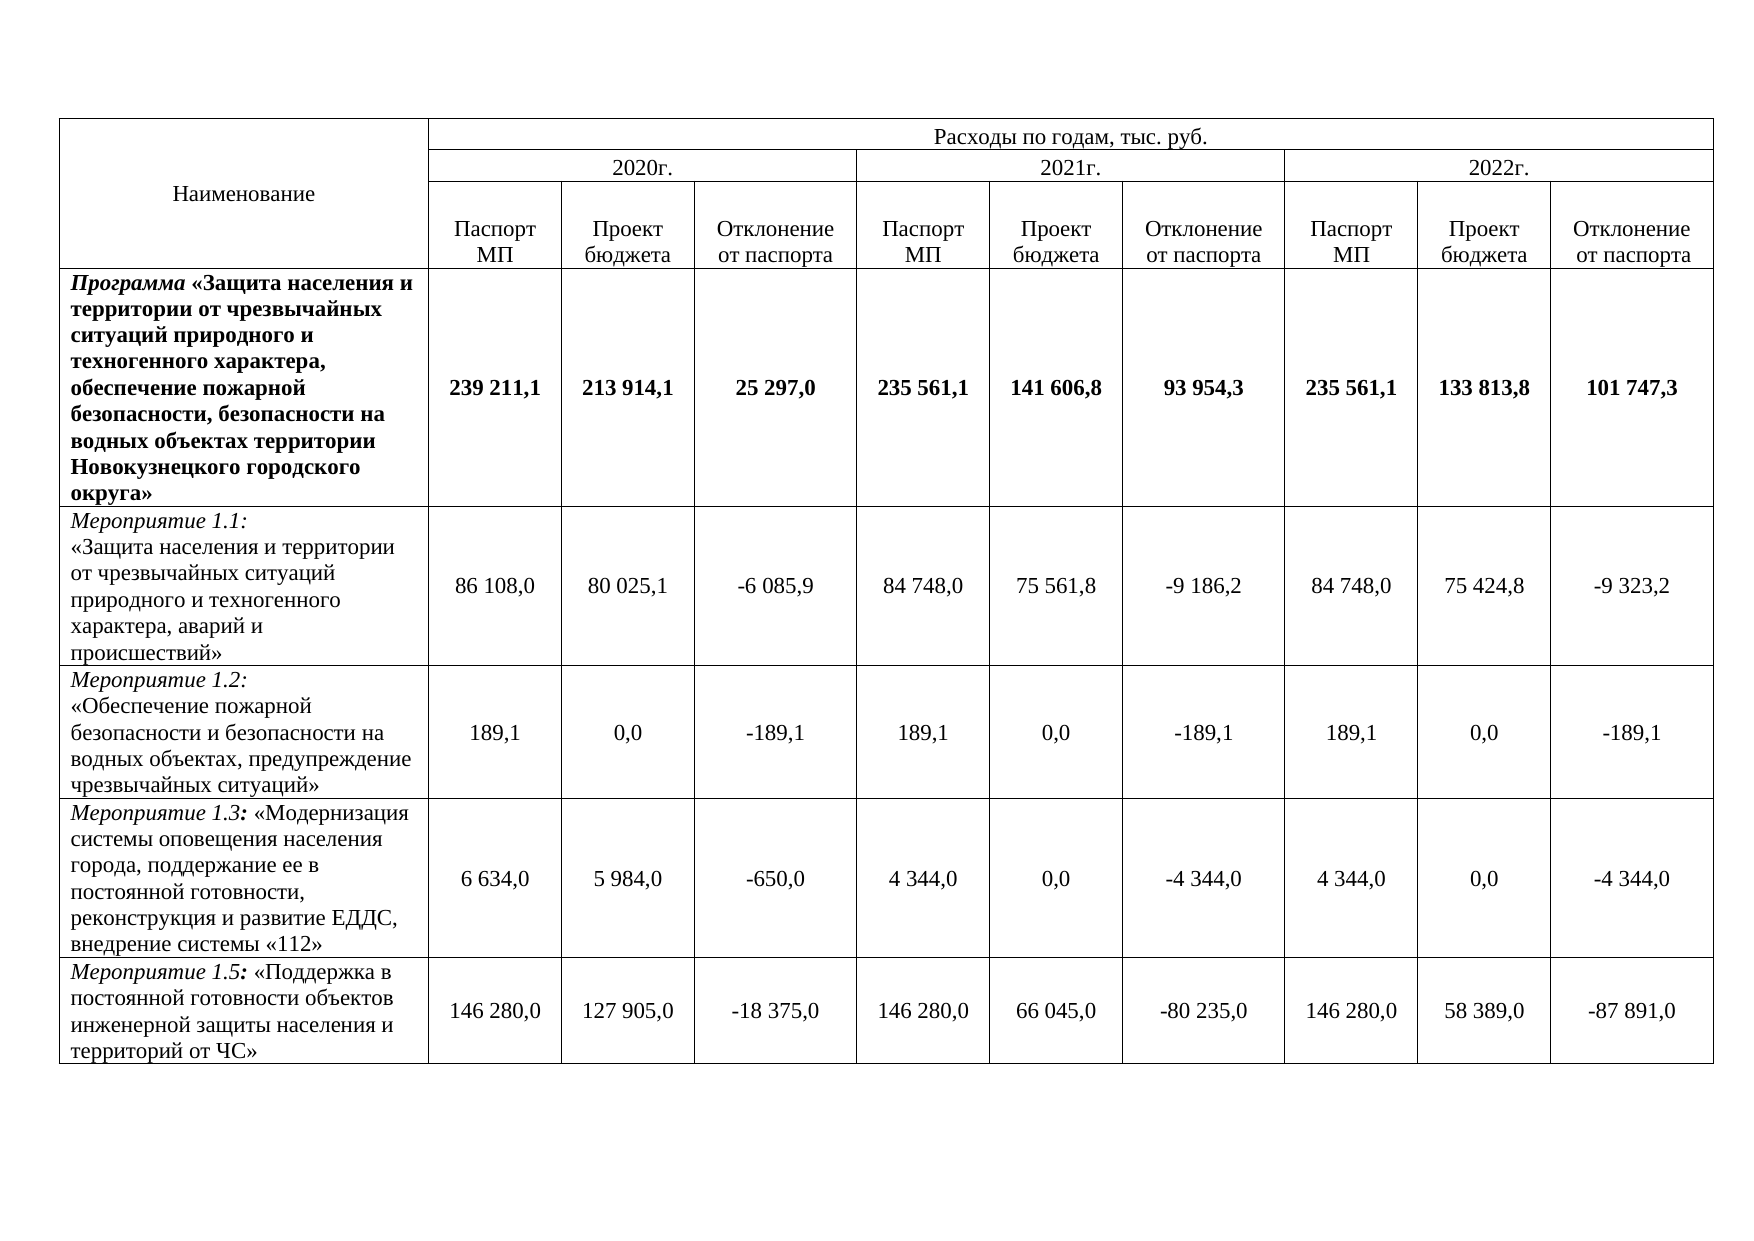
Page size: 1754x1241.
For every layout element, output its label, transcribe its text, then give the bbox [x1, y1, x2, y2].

table_cell 235 561,1 [1285, 269, 1417, 506]
table_cell 189,1 [857, 666, 989, 798]
table_cell 0,0 [990, 666, 1122, 798]
table_cell Отклонение от паспорта [1123, 182, 1284, 267]
table_cell Программа «Защита населения и территории от чрезвычайных ситуаций природного и техногенного характера, обеспечение пожарной безопасности, безопасности на водных объектах территории Новокузнецкого городского округа» [60, 269, 428, 506]
table_cell -650,0 [695, 799, 856, 957]
table_cell 4 344,0 [857, 799, 989, 957]
table_cell Проект бюджета [990, 182, 1122, 267]
table_cell 146 280,0 [857, 958, 989, 1063]
table_cell Мероприятие 1.3: «Модернизация системы оповещения населения города, поддержание ее в постоянной готовности, реконструкция и развитие ЕДДС, внедрение системы «112» [60, 799, 428, 957]
table_cell 84 748,0 [1285, 507, 1417, 665]
table_cell 5 984,0 [562, 799, 694, 957]
table_cell Паспорт МП [429, 182, 561, 267]
table_cell Мероприятие 1.1: «Защита населения и территории от чрезвычайных ситуаций природного и техногенного характера, аварий и происшествий» [60, 507, 428, 665]
table_cell -6 085,9 [695, 507, 856, 665]
table_cell 75 561,8 [990, 507, 1122, 665]
table_cell -87 891,0 [1551, 958, 1713, 1063]
table_cell 127 905,0 [562, 958, 694, 1063]
table_cell -18 375,0 [695, 958, 856, 1063]
table_cell 2020г. [429, 150, 856, 181]
table_cell -4 344,0 [1123, 799, 1284, 957]
table_cell 0,0 [562, 666, 694, 798]
table_cell 75 424,8 [1418, 507, 1550, 665]
table_cell 66 045,0 [990, 958, 1122, 1063]
table_cell 133 813,8 [1418, 269, 1550, 506]
table_cell 101 747,3 [1551, 269, 1713, 506]
table_cell Проект бюджета [1418, 182, 1550, 267]
table_cell Паспорт МП [1285, 182, 1417, 267]
table_cell 141 606,8 [990, 269, 1122, 506]
table_header Расходы по годам, тыс. руб. [429, 119, 1713, 149]
table_cell -80 235,0 [1123, 958, 1284, 1063]
table_cell 235 561,1 [857, 269, 989, 506]
table_cell Проект бюджета [562, 182, 694, 267]
table_cell -189,1 [1123, 666, 1284, 798]
table_cell 2022г. [1285, 150, 1713, 181]
table_cell 25 297,0 [695, 269, 856, 506]
table_cell -189,1 [1551, 666, 1713, 798]
table_cell 213 914,1 [562, 269, 694, 506]
table_cell 239 211,1 [429, 269, 561, 506]
table_cell -9 186,2 [1123, 507, 1284, 665]
table_cell 0,0 [1418, 799, 1550, 957]
table_cell 93 954,3 [1123, 269, 1284, 506]
table_cell Мероприятие 1.5: «Поддержка в постоянной готовности объектов инженерной защиты населения и территорий от ЧС» [60, 958, 428, 1063]
table_cell Паспорт МП [857, 182, 989, 267]
table_cell 0,0 [1418, 666, 1550, 798]
table_cell Отклонение от паспорта [695, 182, 856, 267]
table_cell 146 280,0 [1285, 958, 1417, 1063]
table_cell -4 344,0 [1551, 799, 1713, 957]
table_cell 146 280,0 [429, 958, 561, 1063]
table_cell Мероприятие 1.2: «Обеспечение пожарной безопасности и безопасности на водных объектах, предупреждение чрезвычайных ситуаций» [60, 666, 428, 798]
table_cell 4 344,0 [1285, 799, 1417, 957]
table_header Наименование [60, 119, 428, 267]
table_cell 58 389,0 [1418, 958, 1550, 1063]
table_cell -189,1 [695, 666, 856, 798]
table_cell 0,0 [990, 799, 1122, 957]
table_cell 84 748,0 [857, 507, 989, 665]
table_cell 2021г. [857, 150, 1284, 181]
table_cell 189,1 [1285, 666, 1417, 798]
table_cell -9 323,2 [1551, 507, 1713, 665]
table_cell 86 108,0 [429, 507, 561, 665]
table_cell 189,1 [429, 666, 561, 798]
table_cell Отклонение от паспорта [1551, 182, 1713, 267]
table_cell 6 634,0 [429, 799, 561, 957]
table_cell 80 025,1 [562, 507, 694, 665]
